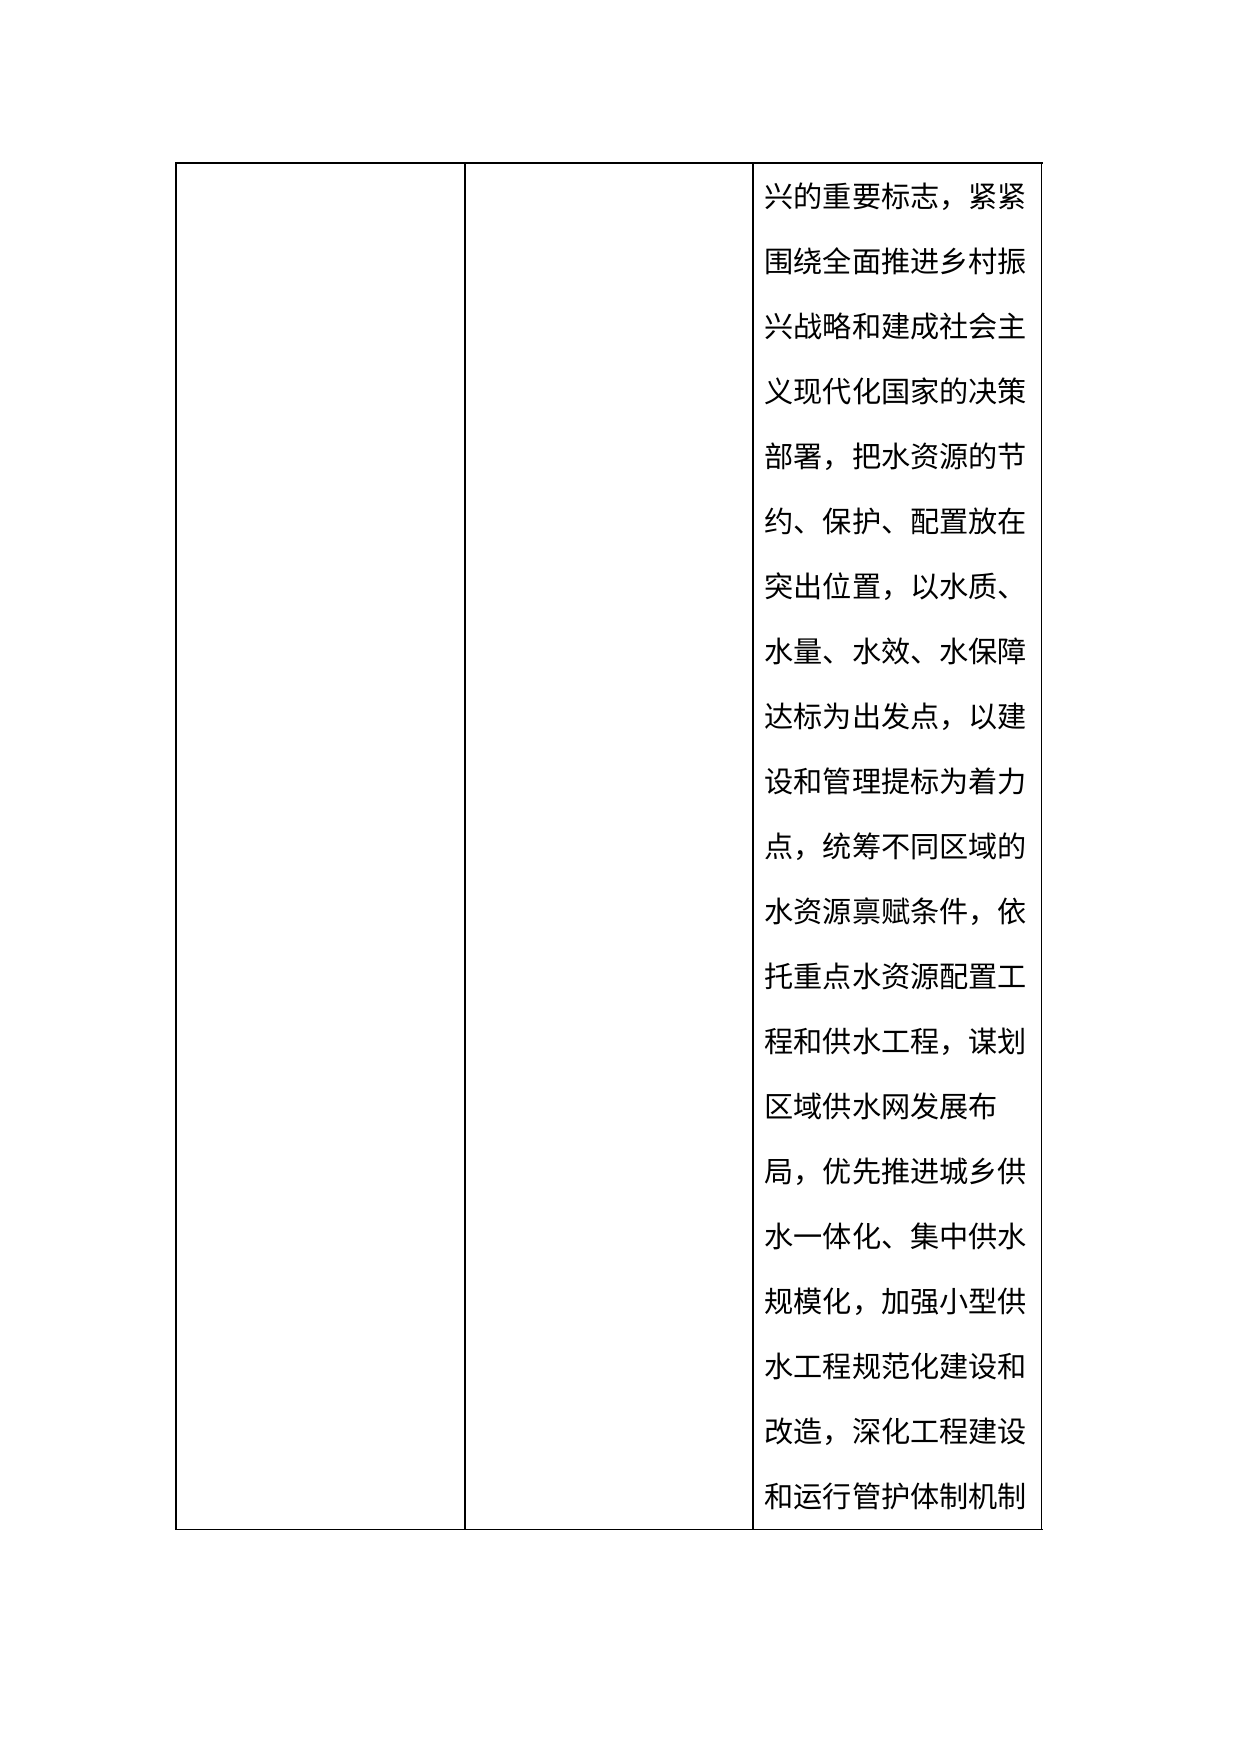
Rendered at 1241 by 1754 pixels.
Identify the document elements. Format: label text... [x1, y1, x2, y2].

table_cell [754, 164, 1041, 1528]
table_cell ★ [177, 164, 464, 1528]
table_cell 1 [466, 164, 752, 1528]
